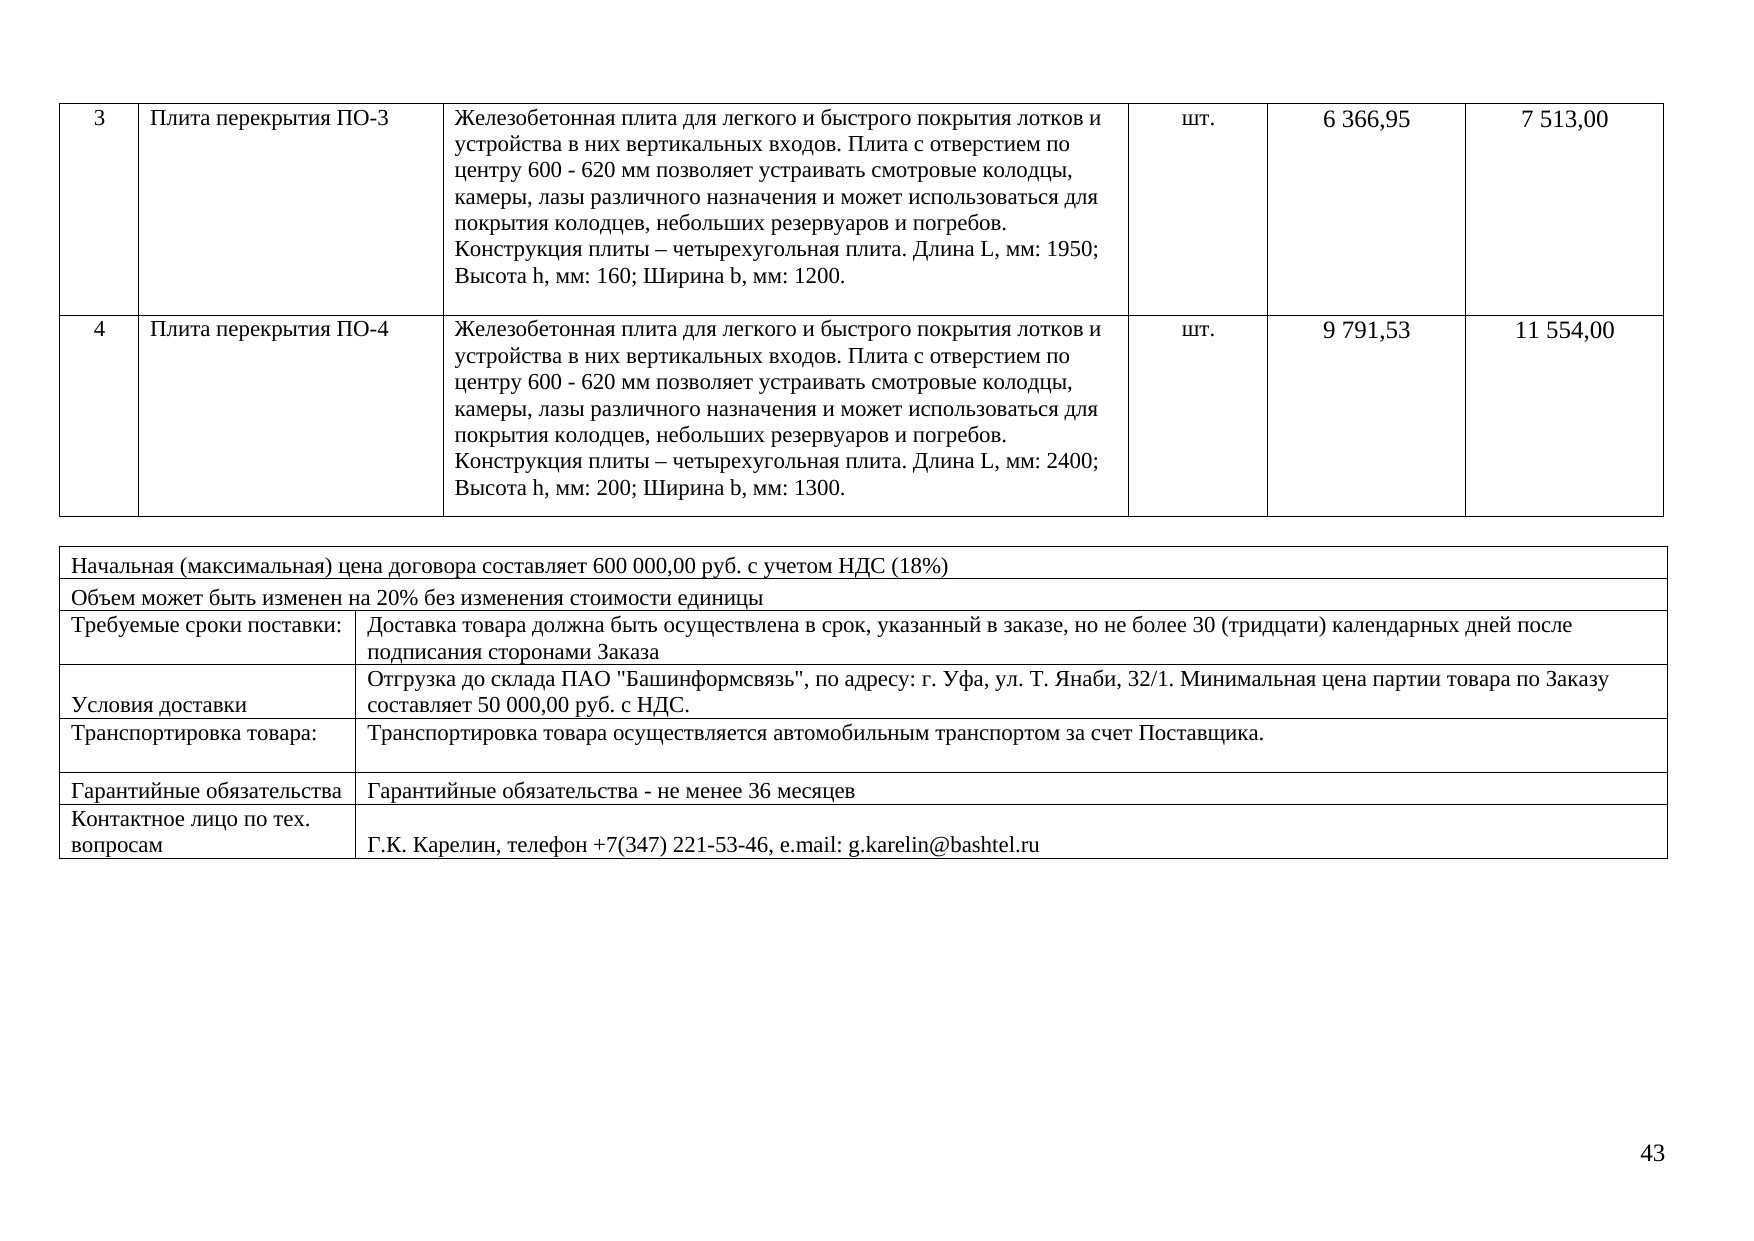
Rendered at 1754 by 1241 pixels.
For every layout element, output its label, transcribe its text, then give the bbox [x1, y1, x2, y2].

table_cell шт. [1129, 316, 1267, 516]
table_cell 6 366,95 [1268, 104, 1465, 314]
table_header Начальная (максимальная) цена договора составляет 600 000,00 руб. с учетом НДС (18%) [60, 547, 1667, 578]
table_cell 11 554,00 [1466, 316, 1663, 516]
table_cell Требуемые сроки поставки: [60, 611, 355, 664]
table_cell шт. [1129, 104, 1267, 314]
table_cell 4 [60, 316, 138, 516]
table_cell 9 791,53 [1268, 316, 1465, 516]
table_cell Плита перекрытия ПО-3 [139, 104, 443, 314]
table_cell Условия доставки [60, 665, 355, 718]
table_cell Объем может быть изменен на 20% без изменения стоимости единицы [60, 579, 1667, 610]
table_cell Контактное лицо по тех. вопросам [60, 805, 355, 858]
table_cell Транспортировка товара: [60, 719, 355, 772]
table_cell Гарантийные обязательства - не менее 36 месяцев [356, 773, 1667, 804]
table_cell Г.К. Карелин, телефон +7(347) 221-53-46, e.mail: g.karelin@bashtel.ru [356, 805, 1667, 858]
table_cell Транспортировка товара осуществляется автомобильным транспортом за счет Поставщика. [356, 719, 1667, 772]
table_cell 7 513,00 [1466, 104, 1663, 314]
table_cell Доставка товара должна быть осуществлена в срок, указанный в заказе, но не более 30 (тридцати) календарных дней после подписания сторонами Заказа [356, 611, 1667, 664]
table_cell Железобетонная плита для легкого и быстрого покрытия лотков и устройства в них вертикальных входов. Плита с отверстием по центру 600 - 620 мм позволяет устраивать смотровые колодцы, камеры, лазы различного назначения и может использоваться для покрытия колодцев, небольших резервуаров и погребов. Конструкция плиты – четырехугольная плита. Длина L, мм: 1950; Высота h, мм: 160; Ширина b, мм: 1200. [444, 104, 1128, 314]
table_cell Железобетонная плита для легкого и быстрого покрытия лотков и устройства в них вертикальных входов. Плита с отверстием по центру 600 - 620 мм позволяет устраивать смотровые колодцы, камеры, лазы различного назначения и может использоваться для покрытия колодцев, небольших резервуаров и погребов. Конструкция плиты – четырехугольная плита. Длина L, мм: 2400; Высота h, мм: 200; Ширина b, мм: 1300. [444, 316, 1128, 516]
table_cell 3 [60, 104, 138, 314]
table_cell Плита перекрытия ПО-4 [139, 316, 443, 516]
table_cell Отгрузка до склада ПАО "Башинформсвязь", по адресу: г. Уфа, ул. Т. Янаби, 32/1. Минимальная цена партии товара по Заказу составляет 50 000,00 руб. с НДС. [356, 665, 1667, 718]
table_cell Гарантийные обязательства [60, 773, 355, 804]
